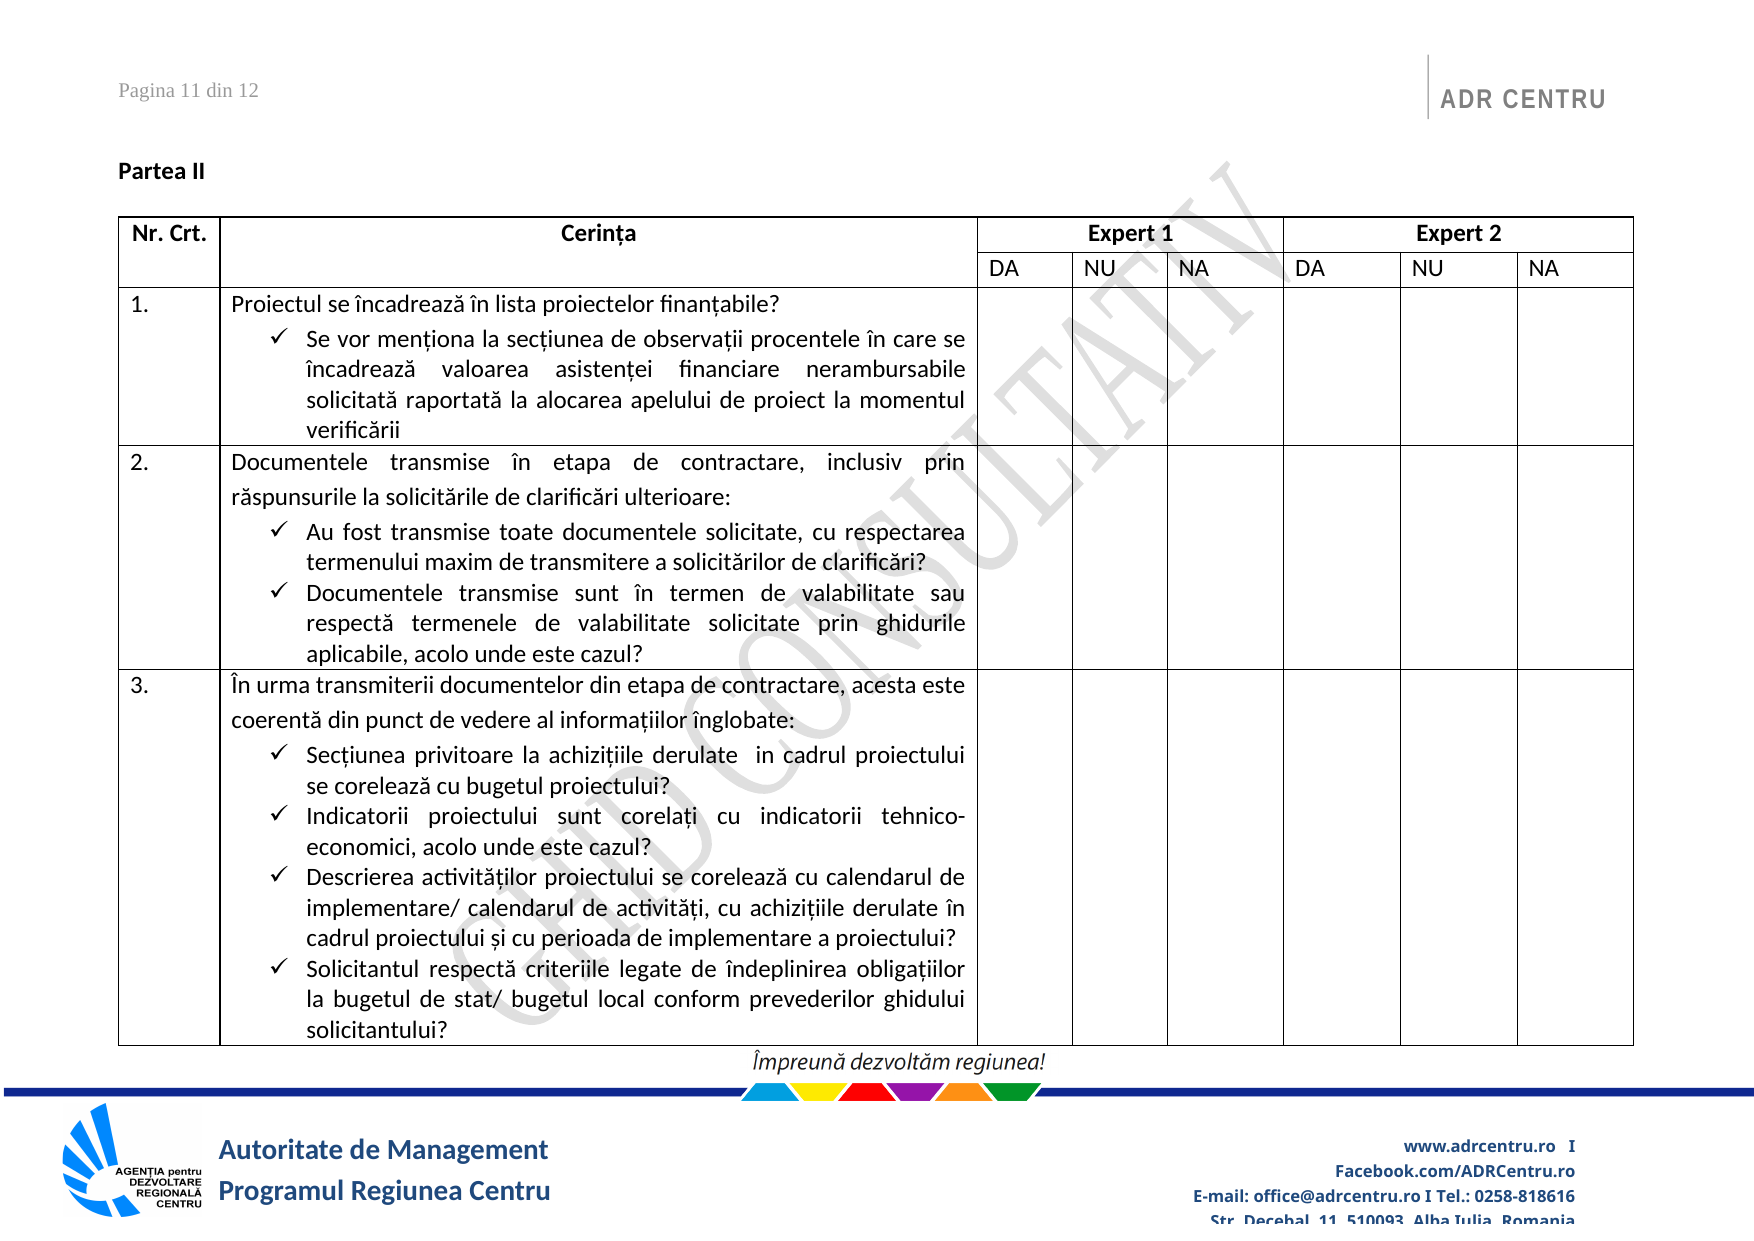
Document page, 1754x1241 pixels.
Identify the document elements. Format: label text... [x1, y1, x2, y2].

table_header Expert 2 [1284, 218, 1633, 252]
table_cell 2. [119, 446, 219, 668]
table_cell NU [1073, 253, 1167, 287]
table_header Cerința [221, 218, 977, 287]
text Partea II [118, 155, 1636, 186]
table_cell [1518, 446, 1633, 668]
table_cell 1. [119, 288, 219, 445]
table_cell [1073, 446, 1167, 668]
table_cell [1168, 670, 1283, 1045]
table_cell NU [1401, 253, 1517, 287]
table_cell DA [978, 253, 1072, 287]
picture [3, 1083, 754, 1101]
table_cell [1518, 288, 1633, 445]
table_cell [978, 446, 1072, 668]
table_cell [1284, 670, 1400, 1045]
table_cell [978, 288, 1072, 445]
table_cell NA [1168, 253, 1283, 287]
picture [786, 1083, 1754, 1101]
table_header Expert 1 [978, 218, 1283, 252]
picture [62, 1103, 202, 1217]
table_cell [1073, 670, 1167, 1045]
table_cell [1401, 288, 1517, 445]
table_cell [978, 670, 1072, 1045]
table_cell [1168, 288, 1283, 445]
table_cell Documentele transmise în etapa de contractare, inclusiv prin răspunsurile la solicitările de clarificări ulterioare: Au fost transmise toate documentele solicitate, cu respectarea termenului maxim de transmitere a solicitărilor de clarificări? Documentele transmise sunt în termen de valabilitate sau respectă termenele de valabilitate solicitate prin ghidurile aplicabile, acolo unde este cazul? [221, 446, 977, 668]
picture [739, 1048, 1059, 1075]
table_cell [1284, 288, 1400, 445]
table_cell [1168, 446, 1283, 668]
table_cell 3. [119, 670, 219, 1045]
table_cell [1518, 670, 1633, 1045]
table_cell [1401, 670, 1517, 1045]
table_header Nr. Crt. [119, 218, 219, 287]
table_cell [1401, 446, 1517, 668]
table_cell [1284, 446, 1400, 668]
table_cell Proiectul se încadrează în lista proiectelor finanțabile? Se vor menționa la secțiunea de observații procentele în care se încadrează valoarea asistenței financiare nerambursabile solicitată raportată la alocarea apelului de proiect la momentul verificării [221, 288, 977, 445]
table_cell [1073, 288, 1167, 445]
table_cell NA [1518, 253, 1633, 287]
table_cell DA [1284, 253, 1400, 287]
